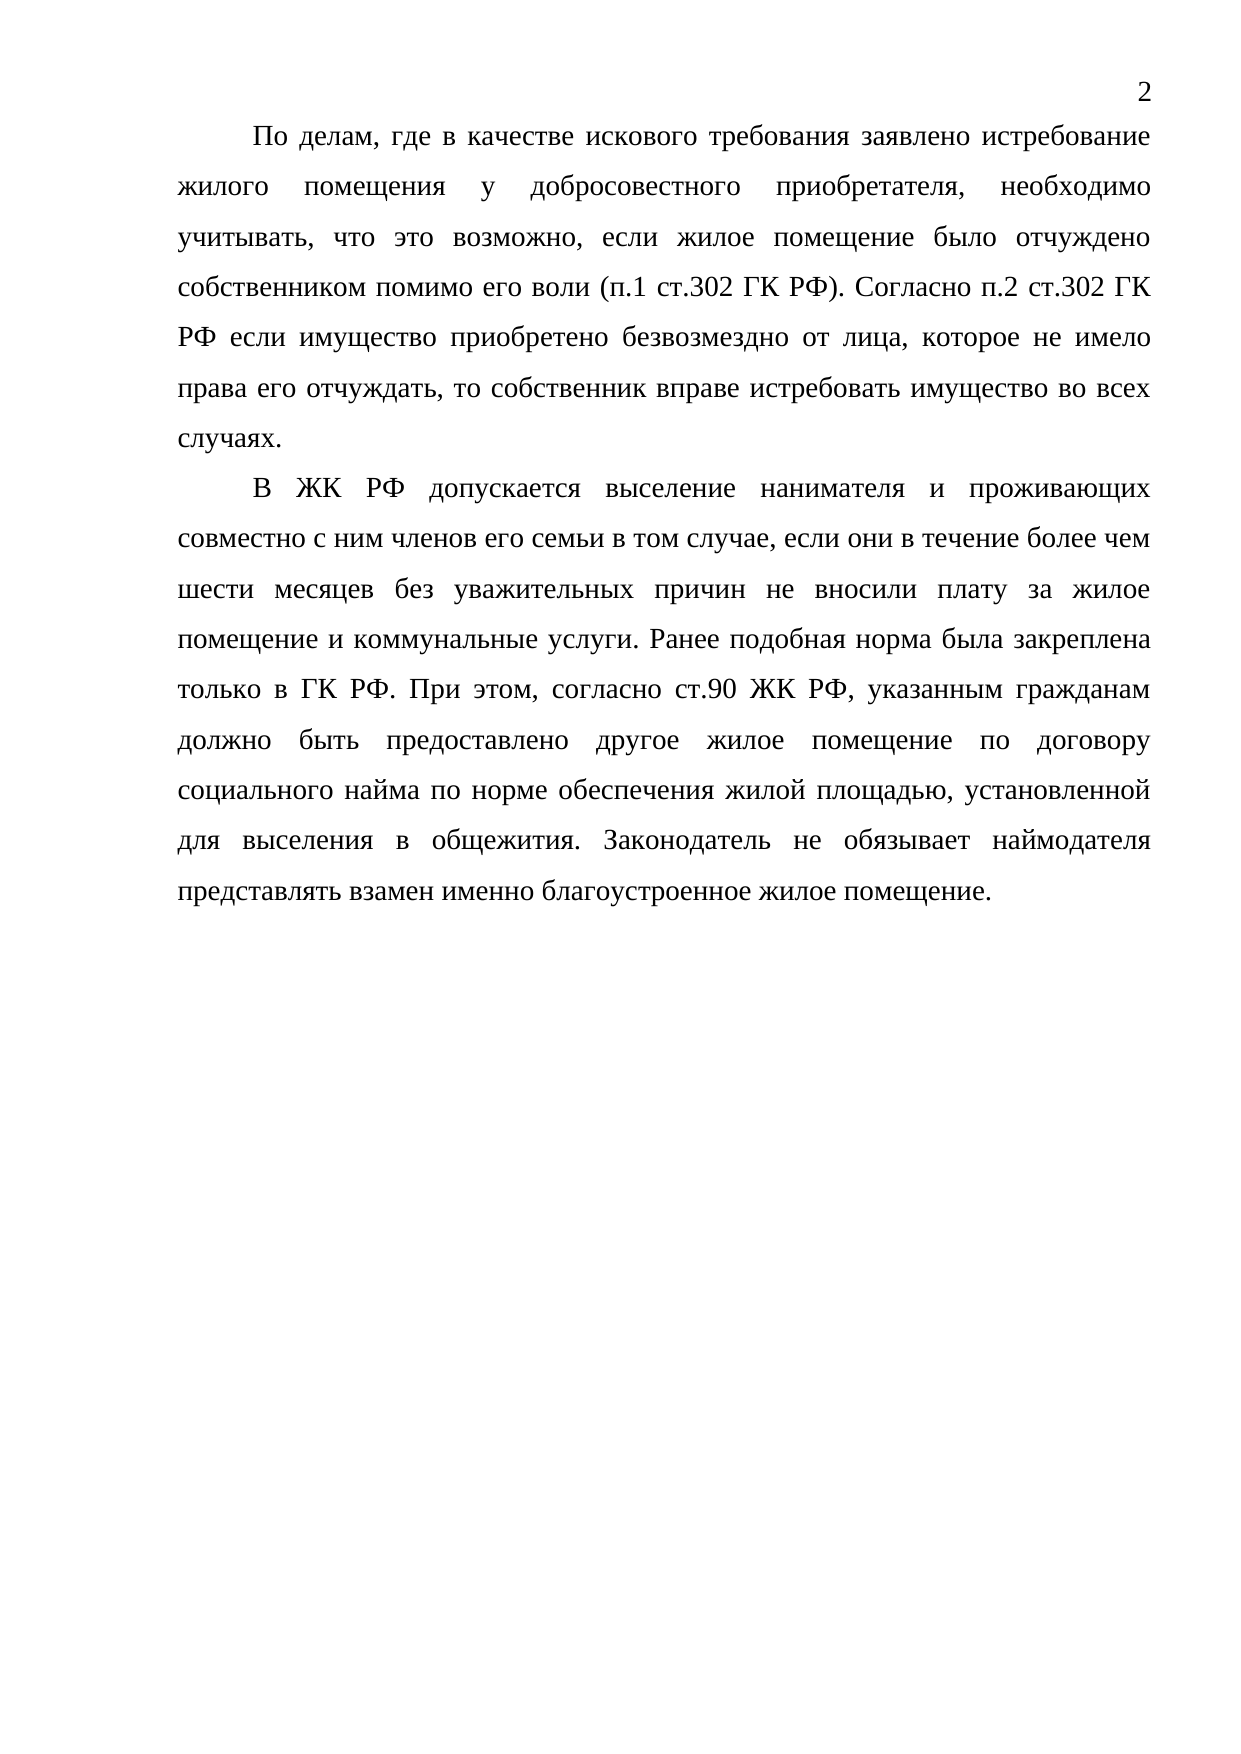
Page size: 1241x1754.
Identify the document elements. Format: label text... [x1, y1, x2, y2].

text В ЖК РФ допускается выселение нанимателя и проживающих совместно с ним членов его семьи в том случае, если они в течение более чем шести месяцев без уважительных причин не вносили плату за жилое помещение и коммунальные услуги. Ранее подобная норма была закреплена только в ГК РФ. При этом, согласно ст.90 ЖК РФ, указанным гражданам должно быть предоставлено другое жилое помещение по договору социального найма по норме обеспечения жилой площадью, установленной для выселения в общежития. Законодатель не обязывает наймодателя представлять взамен именно благоустроенное жилое помещение. [177, 470, 1152, 906]
text По делам, где в качестве искового требования заявлено истребование жилого помещения у добросовестного приобретателя, необходимо учитывать, что это возможно, если жилое помещение было отчуждено собственником помимо его воли (п.1 ст.302 ГК РФ). Согласно п.2 ст.302 ГК РФ если имущество приобретено безвозмездно от лица, которое не имело права его отчуждать, то собственник вправе истребовать имущество во всех случаях. [177, 118, 1152, 453]
